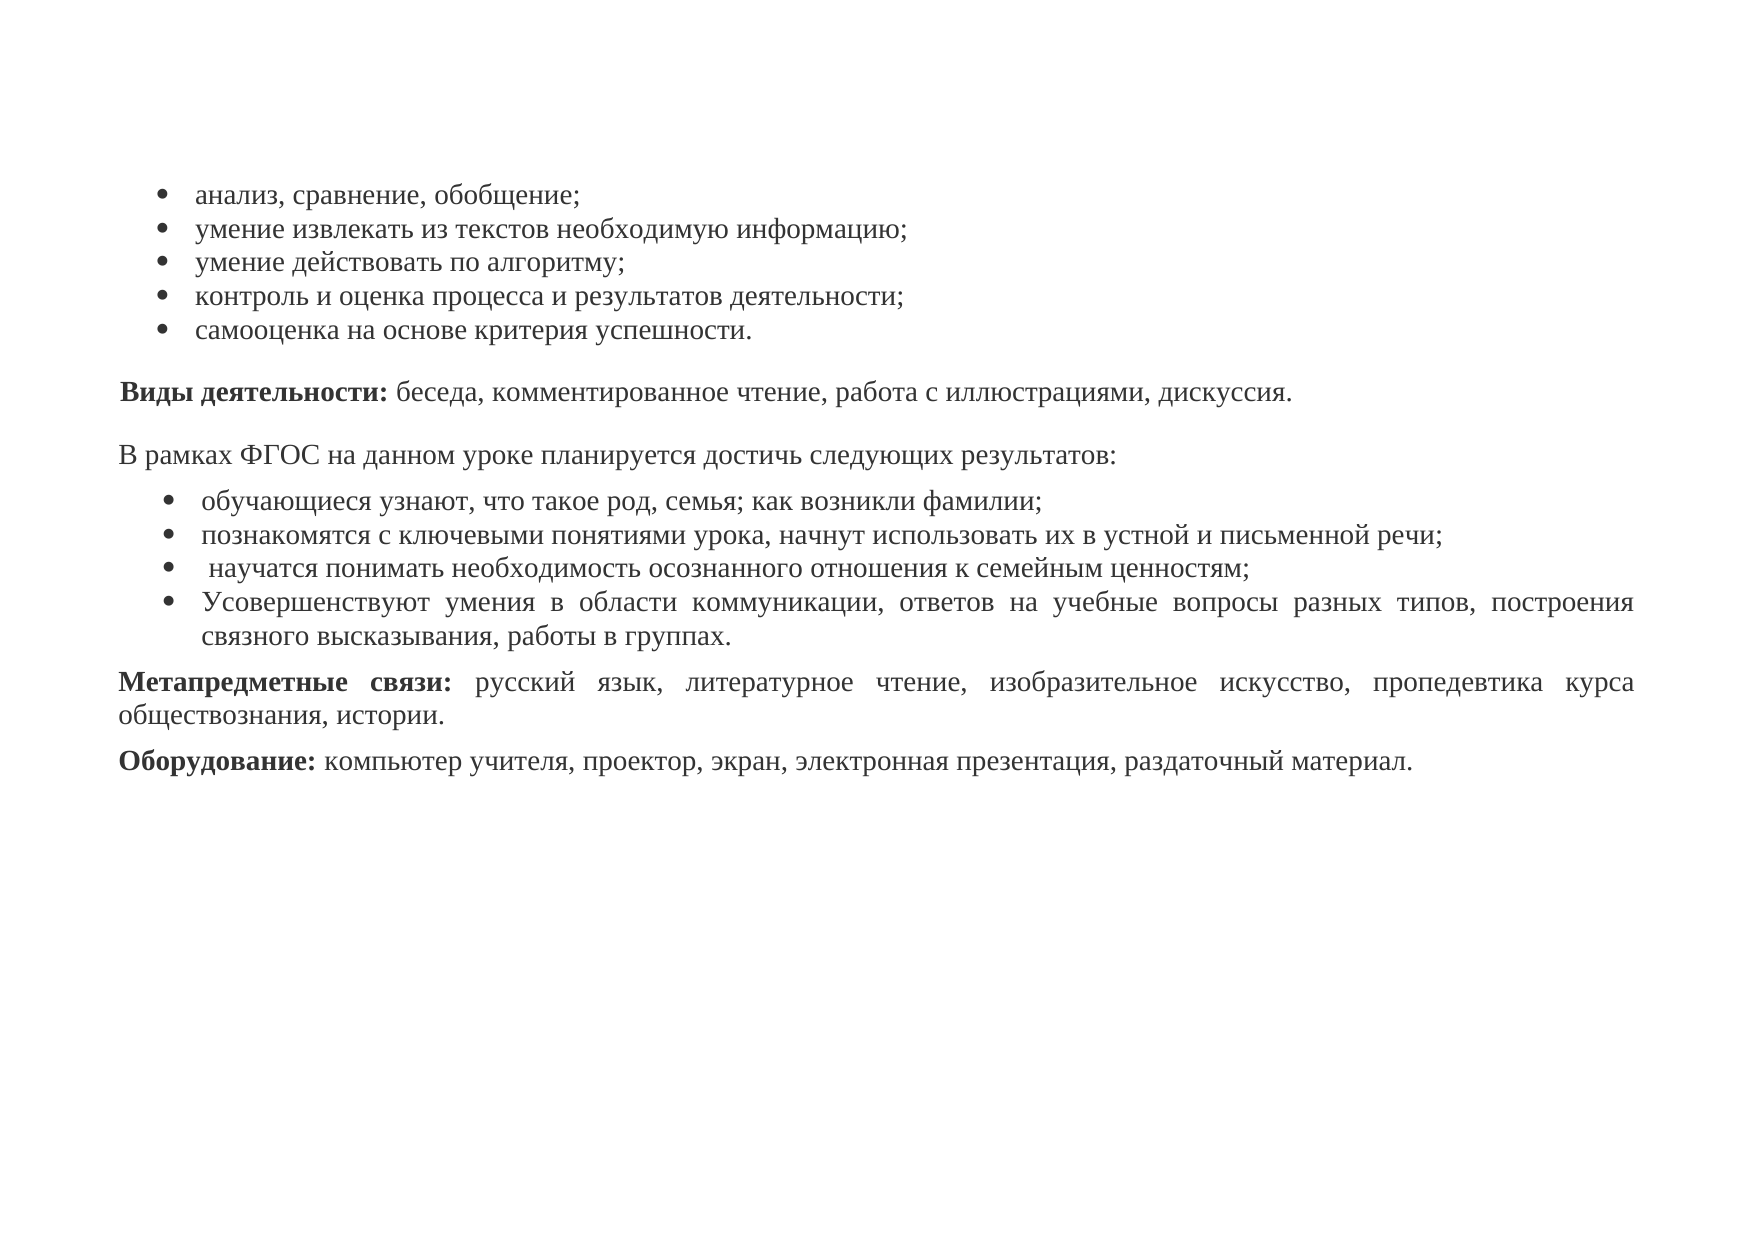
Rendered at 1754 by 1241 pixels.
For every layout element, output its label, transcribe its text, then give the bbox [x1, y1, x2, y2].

text Оборудование: компьютер учителя, проектор, экран, электронная презентация, раздаточный материал. [118, 743, 1636, 777]
list познакомятся с ключевыми понятиями урока, начнут использовать их в устной и письменной речи; [163, 517, 1636, 551]
list самооценка на основе критерия успешности. [157, 312, 1636, 345]
list умение извлекать из текстов необходимую информацию; [157, 211, 1636, 244]
list обучающиеся узнают, что такое род, семья; как возникли фамилии; [163, 483, 1636, 517]
list контроль и оценка процесса и результатов деятельности; [157, 278, 1636, 312]
list умение действовать по алгоритму; [157, 244, 1636, 278]
list анализ, сравнение, обобщение; [157, 177, 1636, 211]
list научатся понимать необходимость осознанного отношения к семейным ценностям; [163, 551, 1636, 584]
text Метапредметные связи: русский язык, литературное чтение, изобразительное искусство, пропедевтика курса обществознания, истории. [118, 664, 1636, 731]
text Виды деятельности: беседа, комментированное чтение, работа с иллюстрациями, дискуссия. [120, 374, 1636, 408]
list Усовершенствуют умения в области коммуникации, ответов на учебные вопросы разных типов, построения связного высказывания, работы в группах. [163, 584, 1636, 651]
text В рамках ФГОС на данном уроке планируется достичь следующих результатов: [118, 437, 1636, 471]
